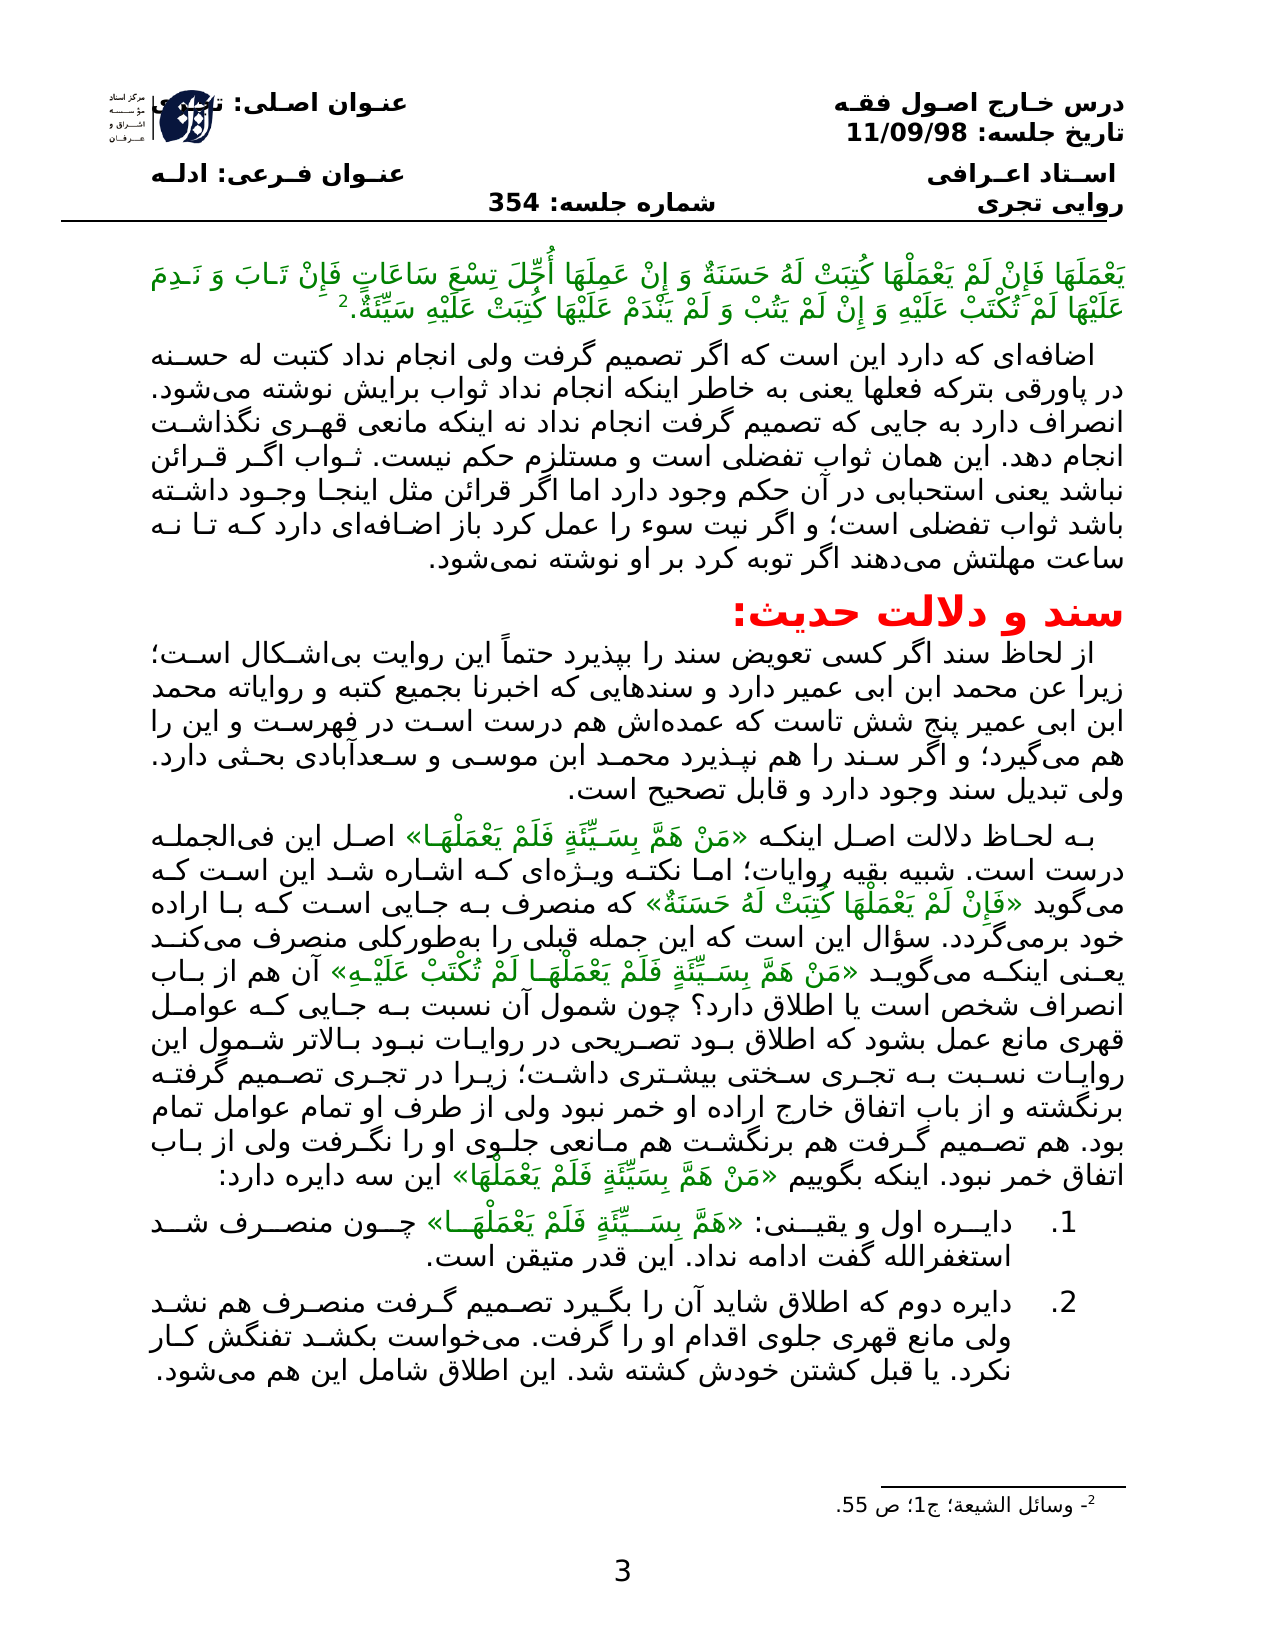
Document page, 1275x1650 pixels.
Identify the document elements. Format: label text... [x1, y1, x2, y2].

text اضافه‌ای که دارد این است که اگر تصمیم گرفت ولی انجام نداد کتبت له حسنه در پاورقی بترکه فعلها یعنی به خاطر اینکه انجام نداد ثواب برایش نوشته می‌شود. انصراف دارد به جایی که تصمیم گرفت انجام نداد نه اینکه مانعی قهری نگذاشت انجام دهد. این همان ثواب تفضلی است و مستلزم حکم نیست. ثواب اگر قرائن نباشد یعنی استحبابی در آن حکم وجود دارد اما اگر قرائن مثل اینجا وجود داشته باشد ثواب تفضلی است؛ و اگر نیت سوء را عمل کرد باز اضافه‌ای دارد که تا نه ساعت مهلتش می‌دهند اگر توبه کرد بر او نوشته نمی‌شود. [150, 338, 1125, 576]
subtitle سند و دلالت حدیث: [150, 588, 1125, 637]
picture [102, 86, 215, 146]
text از لحاظ سند اگر کسی تعویض سند را بپذیرد حتماً این روایت بی‌اشکال است؛ زیرا عن محمد ابن ابی عمیر دارد و سندهایی که اخبرنا بجمیع کتبه و روایاته محمد ابن ابی عمیر پنج شش تاست که عمده‌اش هم درست است در فهرست و این را هم می‌گیرد؛ و اگر سند را هم نپذیرد محمد ابن موسی و سعدآبادی بحثی دارد. ولی تبدیل سند وجود دارد و قابل تصحیح است. [150, 637, 1125, 806]
list دایره دوم که اطلاق شاید آن را بگیرد تصمیم گرفت منصرف هم نشد ولی مانع قهری جلوی اقدام او را گرفت. می‌خواست بکشد تفنگش کار نکرد. یا قبل کشتن خودش کشته شد. این اطلاق شامل این هم می‌شود. [150, 1285, 1050, 1387]
text به لحاظ دلالت اصل اینکه «مَنْ هَمَّ بِسَيِّئَةٍ فَلَمْ يَعْمَلْهَا» اصل این فی‌الجمله درست است. شبیه بقیه روایات؛ اما نکته ویژه‌ای که اشاره شد این است که می‌گوید «فَإِنْ لَمْ يَعْمَلْهَا كُتِبَتْ لَهُ حَسَنَةٌ» که منصرف به جایی است که با اراده خود برمی‌گردد. سؤال این است که این جمله قبلی را به‌طورکلی منصرف می‌کند یعنی اینکه می‌گوید «مَنْ هَمَّ بِسَيِّئَةٍ فَلَمْ يَعْمَلْهَا لَمْ تُكْتَبْ عَلَيْهِ» آن هم از باب انصراف شخص است یا اطلاق دارد؟ چون شمول آن نسبت به جایی که عوامل قهری مانع عمل بشود که اطلاق بود تصریحی در روایات نبود بالاتر شمول این روایات نسبت به تجری سختی بیشتری داشت؛ زیرا در تجری تصمیم گرفته برنگشته و از باب اتفاق خارج اراده او خمر نبود ولی از طرف او تمام عوامل تمام بود. هم تصمیم گرفت هم برنگشت هم مانعی جلوی او را نگرفت ولی از باب اتفاق خمر نبود. اینکه بگوییم «مَنْ هَمَّ بِسَيِّئَةٍ فَلَمْ يَعْمَلْهَا» این سه دایره دارد: [150, 819, 1125, 1192]
list دایره اول و یقینی: «هَمَّ بِسَيِّئَةٍ فَلَمْ يَعْمَلْهَا» چون منصرف شد استغفرالله گفت ادامه نداد. این قدر متیقن است. [150, 1205, 1050, 1273]
